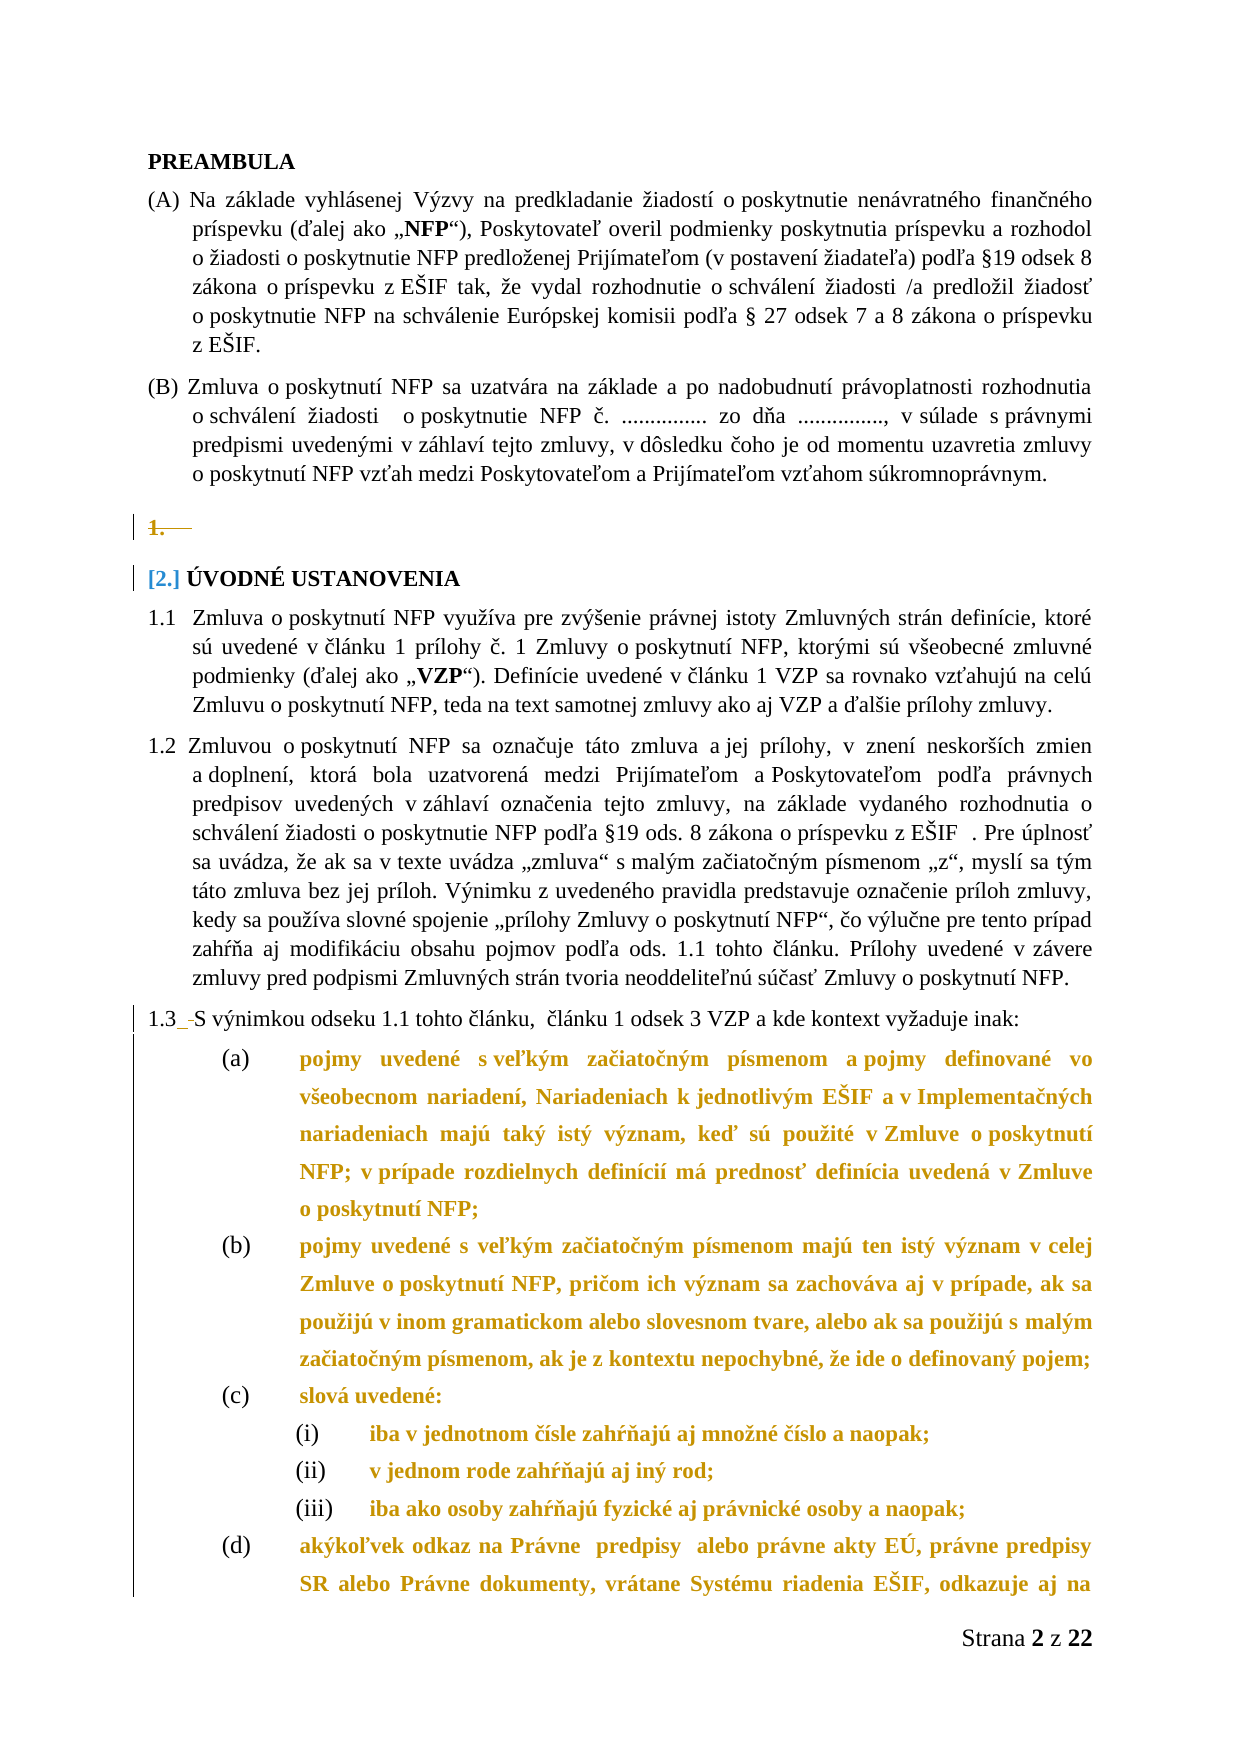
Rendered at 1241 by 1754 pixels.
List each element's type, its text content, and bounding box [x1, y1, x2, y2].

text 1.2 Zmluvou o poskytnutí NFP sa označuje táto zmluva a jej prílohy, v znení neskorších zmien a doplnení, ktorá bola uzatvorená medzi Prijímateľom a Poskytovateľom podľa právnych predpisov uvedených v záhlaví označenia tejto zmluvy, na základe vydaného rozhodnutia o schválení žiadosti o poskytnutie NFP podľa §19 ods. 8 zákona o príspevku z EŠIF . Pre úplnosť sa uvádza, že ak sa v texte uvádza „zmluva“ s malým začiatočným písmenom „z“, myslí sa tým táto zmluva bez jej príloh. Výnimku z uvedeného pravidla predstavuje označenie príloh zmluvy, kedy sa používa slovné spojenie „prílohy Zmluvy o poskytnutí NFP“, čo výlučne pre tento prípad zahŕňa aj modifikáciu obsahu pojmov podľa ods. 1.1 tohto článku. Prílohy uvedené v závere zmluvy pred podpismi Zmluvných strán tvoria neoddeliteľnú súčasť Zmluvy o poskytnutí NFP. [148, 732, 1092, 990]
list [222, 1522, 1092, 1597]
list iba v jednotnom čísle zahŕňajú aj množné číslo a naopak; [295, 1409, 1092, 1447]
list pojmy uvedené s veľkým začiatočným písmenom majú ten istý význam v celej Zmluve o poskytnutí NFP, pričom ich význam sa zachováva aj v prípade, ak sa použijú v inom gramatickom alebo slovesnom tvare, alebo ak sa použijú s malým začiatočným písmenom, ak je z kontextu nepochybné, že ide o definovaný pojem; [222, 1222, 1092, 1372]
subtitle PREAMBULA [148, 148, 1092, 174]
list iba ako osoby zahŕňajú fyzické aj právnické osoby a naopak; [295, 1484, 1092, 1522]
list pojmy uvedené s veľkým začiatočným písmenom a pojmy definované vo všeobecnom nariadení, Nariadeniach k jednotlivým EŠIF a v Implementačných nariadeniach majú taký istý význam, keď sú použité v Zmluve o poskytnutí NFP; v prípade rozdielnych definícií má prednosť definícia uvedená v Zmluve o poskytnutí NFP; [222, 1034, 1092, 1222]
list slová uvedené: [222, 1372, 1092, 1409]
text 1.3S výnimkou odseku 1.1 tohto článku, článku 1 odsek 3 VZP a kde kontext vyžaduje inak: [148, 1005, 1092, 1032]
text (A) Na základe vyhlásenej Výzvy na predkladanie žiadostí o poskytnutie nenávratného finančného príspevku (ďalej ako „NFP“), Poskytovateľ overil podmienky poskytnutia príspevku a rozhodol o žiadosti o poskytnutie NFP predloženej Prijímateľom (v postavení žiadateľa) podľa §19 odsek 8 zákona o príspevku z EŠIF tak, že vydal rozhodnutie o schválení žiadosti /a predložil žiadosť o poskytnutie NFP na schválenie Európskej komisii podľa § 27 odsek 7 a 8 zákona o príspevku z EŠIF. [148, 187, 1092, 358]
list Zmluva o poskytnutí NFP využíva pre zvýšenie právnej istoty Zmluvných strán definície, ktoré sú uvedené v článku 1 prílohy č. 1 Zmluvy o poskytnutí NFP, ktorými sú všeobecné zmluvné podmienky (ďalej ako „VZP“). Definície uvedené v článku 1 VZP sa rovnako vzťahujú na celú Zmluvu o poskytnutí NFP, teda na text samotnej zmluvy ako aj VZP a ďalšie prílohy zmluvy. [148, 604, 1092, 717]
subtitle ÚVODNÉ USTANOVENIA [148, 565, 1092, 591]
list v jednom rode zahŕňajú aj iný rod; [295, 1447, 1092, 1484]
text (B) Zmluva o poskytnutí NFP sa uzatvára na základe a po nadobudnutí právoplatnosti rozhodnutia o schválení žiadosti o poskytnutie NFP č. ............... zo dňa ..............., v súlade s právnymi predpismi uvedenými v záhlaví tejto zmluvy, v dôsledku čoho je od momentu uzavretia zmluvy o poskytnutí NFP vzťah medzi Poskytovateľom a Prijímateľom vzťahom súkromnoprávnym. [148, 373, 1092, 486]
